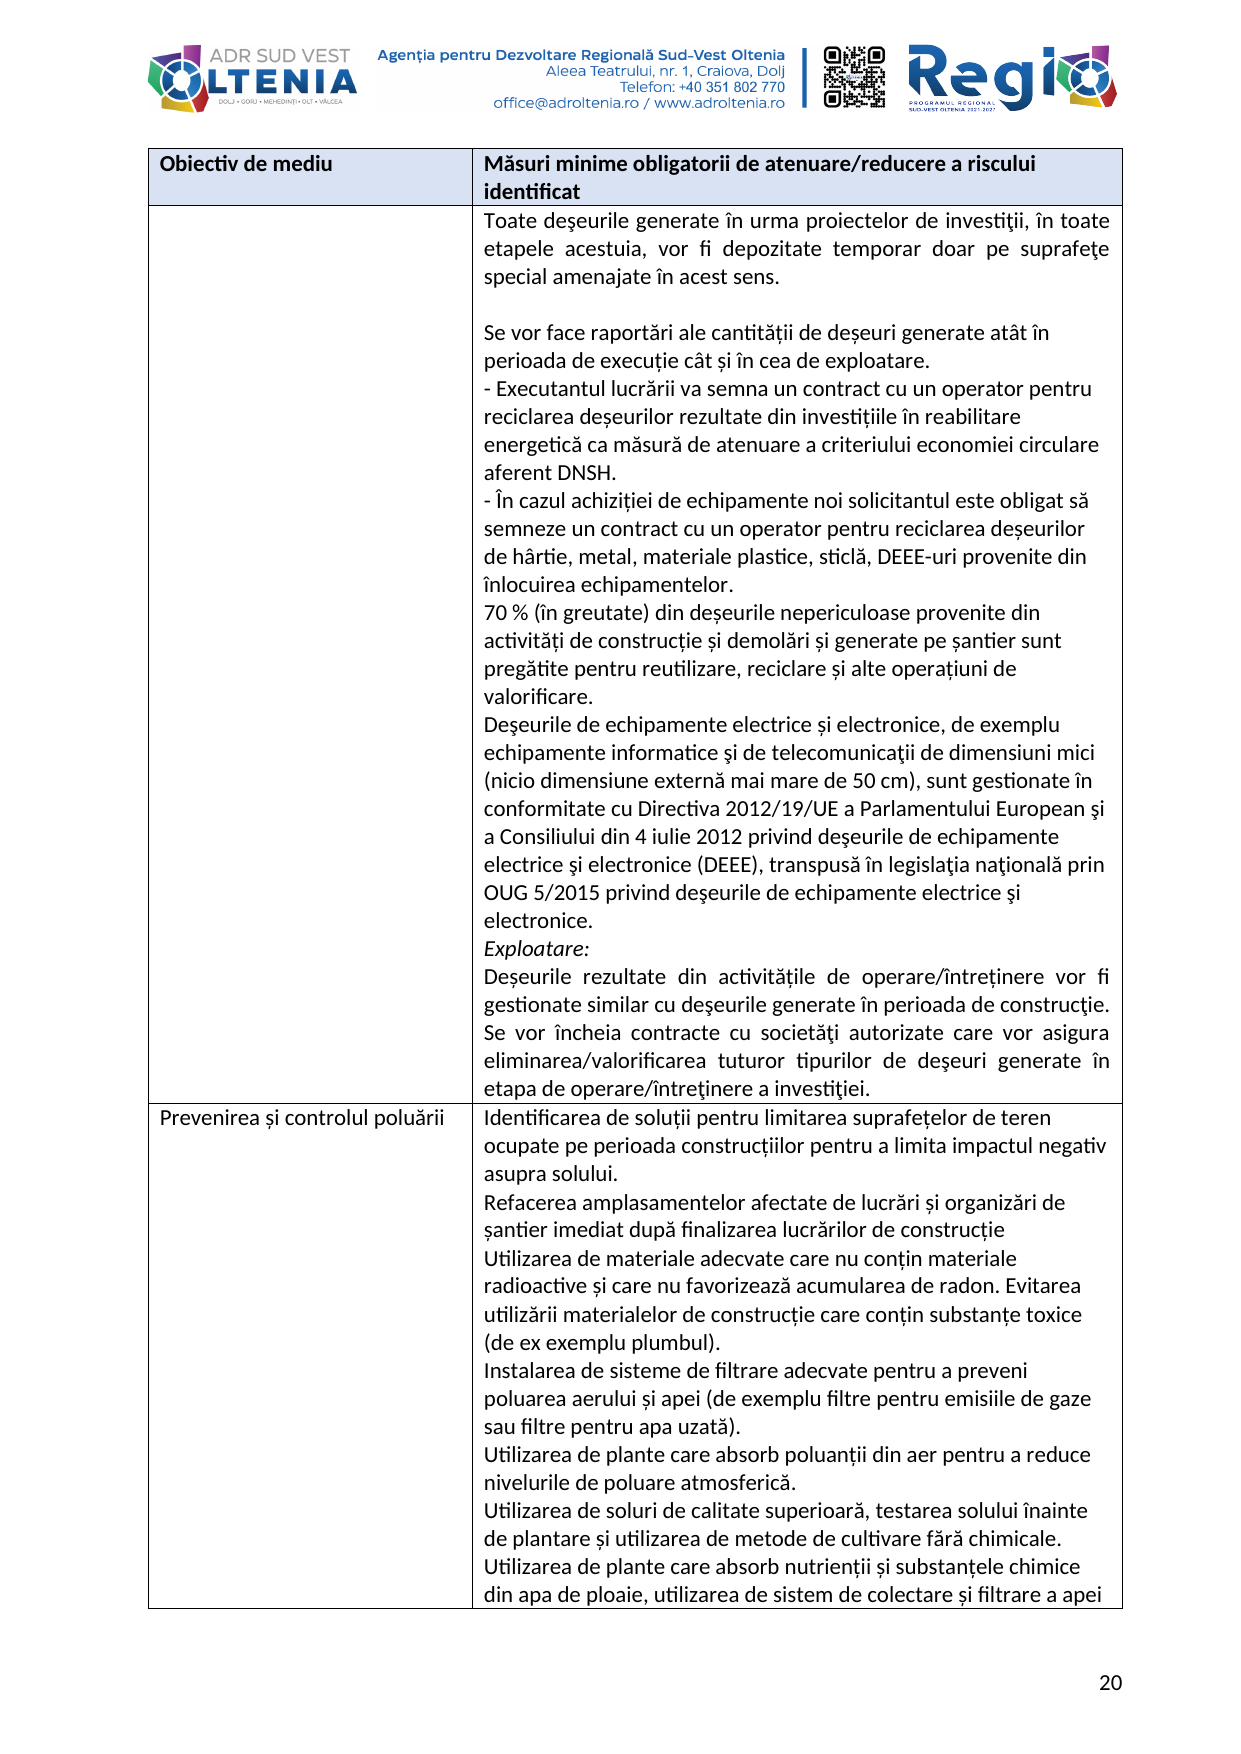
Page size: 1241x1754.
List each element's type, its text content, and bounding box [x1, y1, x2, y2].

picture [375, 44, 890, 114]
picture [907, 44, 1118, 114]
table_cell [473, 206, 1122, 1102]
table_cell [473, 1104, 1122, 1608]
table_header Măsuri minime obligatorii de atenuare/reducere a riscului identificat [473, 149, 1122, 205]
table_header Obiectiv de mediu [149, 149, 472, 205]
picture [147, 44, 358, 114]
table_cell Prevenirea și controlul poluării [149, 1104, 472, 1608]
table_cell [149, 206, 472, 1102]
